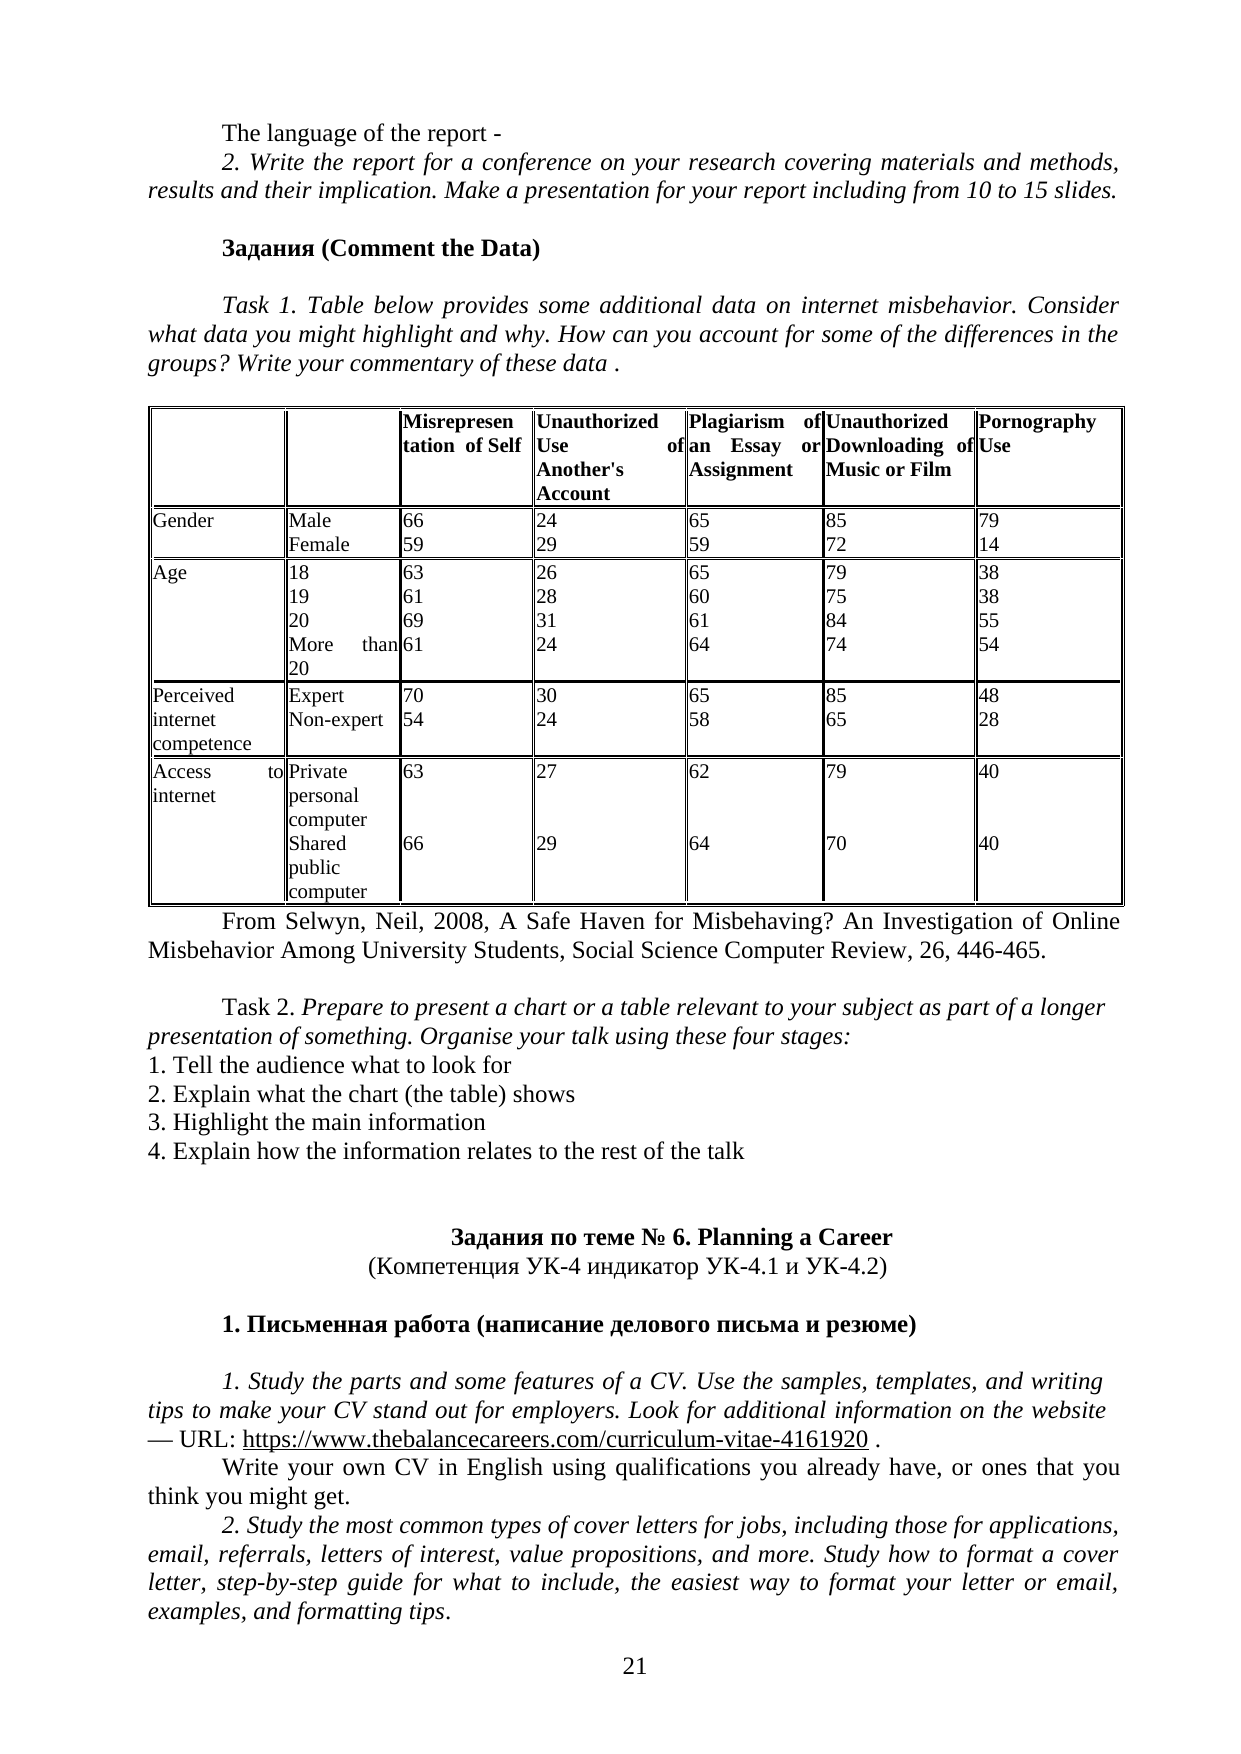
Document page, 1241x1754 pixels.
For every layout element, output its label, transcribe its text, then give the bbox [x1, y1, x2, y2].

table_cell 63 66 [400, 759, 534, 903]
table_header [150, 407, 286, 505]
table_cell 63 61 69 61 [402, 560, 532, 680]
table_header Pornography Use [976, 409, 1121, 505]
table_cell Male Female [288, 509, 399, 556]
table_cell Private personal computer Shared public computer [286, 759, 400, 903]
text Write your own CV in English using qualifications you already have, or ones that you think you might get. [148, 1452, 1122, 1510]
table_cell 66 59 [402, 509, 532, 556]
table_header Unauthorized Use of Another's Account [534, 409, 686, 505]
table_cell Age [152, 556, 284, 680]
table_cell 65 59 [688, 509, 822, 556]
table_cell 38 38 55 54 [978, 556, 1122, 680]
table_cell 24 29 [535, 509, 685, 556]
table_header Misrepresen tation of Self [400, 409, 534, 505]
text 2. Write the report for a conference on your research covering materials and methods, results and their implication. Make a presentation for your report including from 10 to 15 slides. [148, 147, 1122, 204]
text Task 1. Table below provides some additional data on internet misbehavior. Consider what data you might highlight and why. How can you account for some of the differences in the groups? Write your commentary of these data . [148, 291, 1122, 377]
table_cell 79 14 [978, 505, 1122, 556]
text (Компетенция УК-4 индикатор УК-4.1 и УК-4.2) [148, 1251, 1107, 1280]
text 1. Study the parts and some features of a CV. Use the samples, templates, and writing tips to make your CV stand out for employers. Look for additional information on the website — URL: https://www.thebalancecareers.com/curriculum-vitae-4161920 . [148, 1366, 1107, 1452]
table_cell Expert Non-expert [288, 683, 399, 755]
table_cell 26 28 31 24 [535, 560, 685, 680]
table_cell 48 28 [978, 680, 1121, 755]
table_cell 65 60 61 64 [688, 560, 822, 680]
text From Selwyn, Neil, 2008, A Safe Haven for Misbehaving? An Investigation of Online Misbehavior Among University Students, Social Science Computer Review, 26, 446-465. [148, 907, 1122, 964]
text 2. Study the most common types of cover letters for jobs, including those for applications, email, referrals, letters of interest, value propositions, and more. Study how to format a cover letter, step-by-step guide for what to include, the easiest way to format your letter or email, examples, and formatting tips. [148, 1510, 1122, 1625]
table_cell 79 70 [823, 755, 976, 903]
table_cell Access to internet [152, 755, 286, 903]
text Задания по теме № 6. Planning a Career [148, 1222, 1122, 1251]
table_cell 65 58 [688, 683, 822, 755]
text Задания (Comment the Data) [148, 233, 1122, 262]
table_cell 18 19 20 More than 20 [288, 560, 399, 680]
table_header Plagiarism of an Essay or Assignment [686, 409, 823, 505]
text 1. Письменная работа (написание делового письма и резюме) [148, 1309, 1122, 1337]
table_cell 62 64 [686, 759, 823, 903]
table_header [286, 409, 400, 505]
text The language of the report - [148, 118, 1122, 147]
text Task 2. Prepare to present a chart or a table relevant to your subject as part of a longer presentation of something. Organise your talk using these four stages: 1. Tell the audience what to look for 2. Explain what the chart (the table) shows 3. Highlight the main information 4. Explain how the information relates to the rest of the talk [148, 992, 1122, 1165]
table_cell 85 65 [825, 683, 974, 755]
table_cell 27 29 [534, 759, 686, 903]
table_cell 30 24 [535, 683, 685, 755]
table_cell 79 75 84 74 [825, 560, 974, 680]
table_cell Perceived internet competence [152, 680, 284, 755]
table_cell 85 72 [825, 509, 974, 556]
table_header Unauthorized Downloading of Music or Film [823, 407, 976, 505]
table_cell 70 54 [402, 683, 532, 755]
table_cell 40 40 [976, 755, 1122, 903]
table_cell Gender [152, 505, 284, 556]
